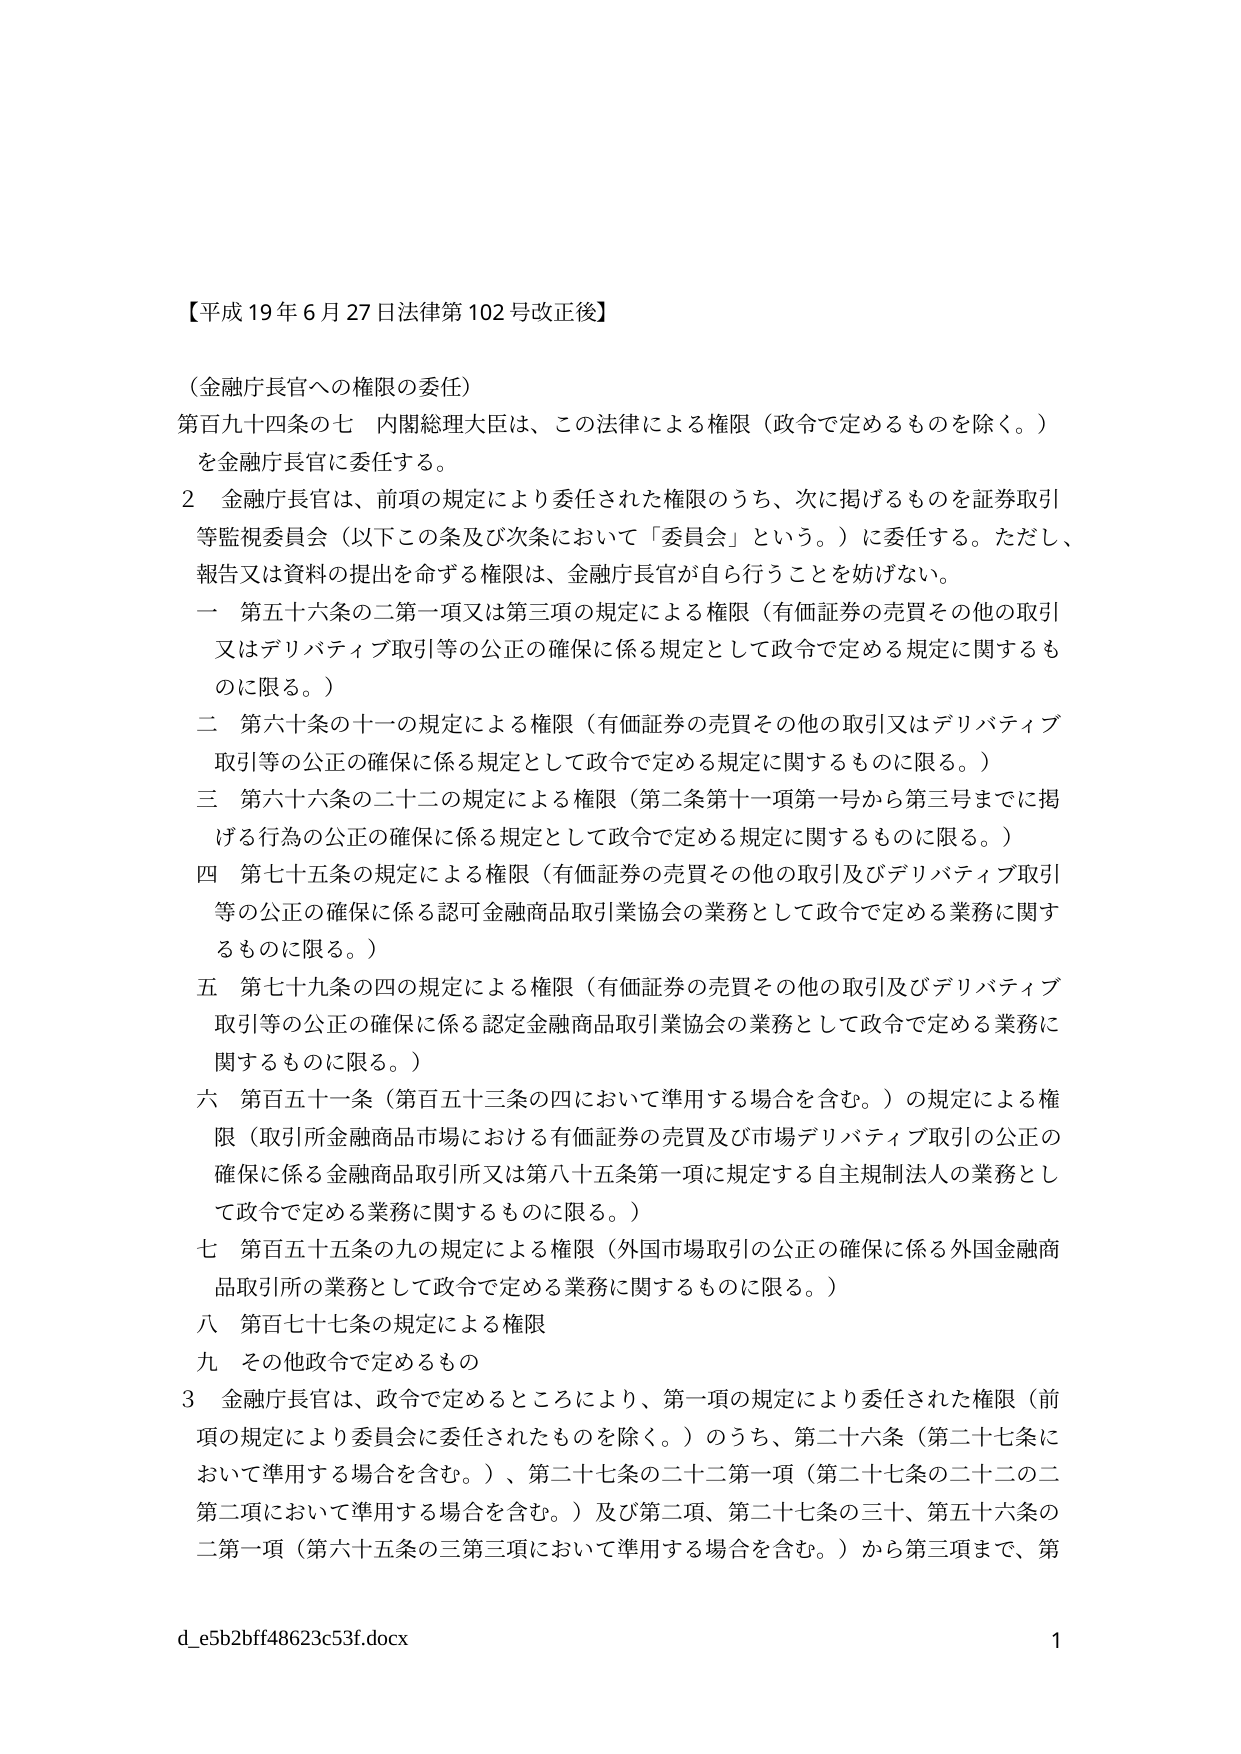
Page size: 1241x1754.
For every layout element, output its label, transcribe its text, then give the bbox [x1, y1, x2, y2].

text 二 第六十条の十一の規定による権限（有価証券の売買その他の取引又はデリバティブ取引等の公正の確保に係る規定として政令で定める規定に関するものに限る。） [196, 704, 1063, 779]
text 一 第五十六条の二第一項又は第三項の規定による権限（有価証券の売買その他の取引又はデリバティブ取引等の公正の確保に係る規定として政令で定める規定に関するものに限る。） [196, 592, 1063, 704]
text 八 第百七十七条の規定による権限 [196, 1304, 1063, 1342]
text 六 第百五十一条（第百五十三条の四において準用する場合を含む。）の規定による権限（取引所金融商品市場における有価証券の売買及び市場デリバティブ取引の公正の確保に係る金融商品取引所又は第八十五条第一項に規定する自主規制法人の業務として政令で定める業務に関するものに限る。） [196, 1079, 1063, 1229]
text 九 その他政令で定めるもの [196, 1342, 1063, 1379]
text ２ 金融庁長官は、前項の規定により委任された権限のうち、次に掲げるものを証券取引等監視委員会（以下この条及び次条において「委員会」という。）に委任する。ただし、報告又は資料の提出を命ずる権限は、金融庁長官が自ら行うことを妨げない。 [177, 479, 1063, 592]
text 第百九十四条の七 内閣総理大臣は、この法律による権限（政令で定めるものを除く。）を金融庁長官に委任する。 [177, 404, 1063, 479]
text 【平成19年6月27日法律第102号改正後】 [177, 292, 1063, 329]
text 三 第六十六条の二十二の規定による権限（第二条第十一項第一号から第三号までに掲げる行為の公正の確保に係る規定として政令で定める規定に関するものに限る。） [196, 779, 1063, 854]
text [177, 1379, 1063, 1567]
text 四 第七十五条の規定による権限（有価証券の売買その他の取引及びデリバティブ取引等の公正の確保に係る認可金融商品取引業協会の業務として政令で定める業務に関するものに限る。） [196, 854, 1063, 967]
text 五 第七十九条の四の規定による権限（有価証券の売買その他の取引及びデリバティブ取引等の公正の確保に係る認定金融商品取引業協会の業務として政令で定める業務に関するものに限る。） [196, 967, 1063, 1079]
text 七 第百五十五条の九の規定による権限（外国市場取引の公正の確保に係る外国金融商品取引所の業務として政令で定める業務に関するものに限る。） [196, 1229, 1063, 1304]
text （金融庁長官への権限の委任） [177, 367, 1063, 404]
